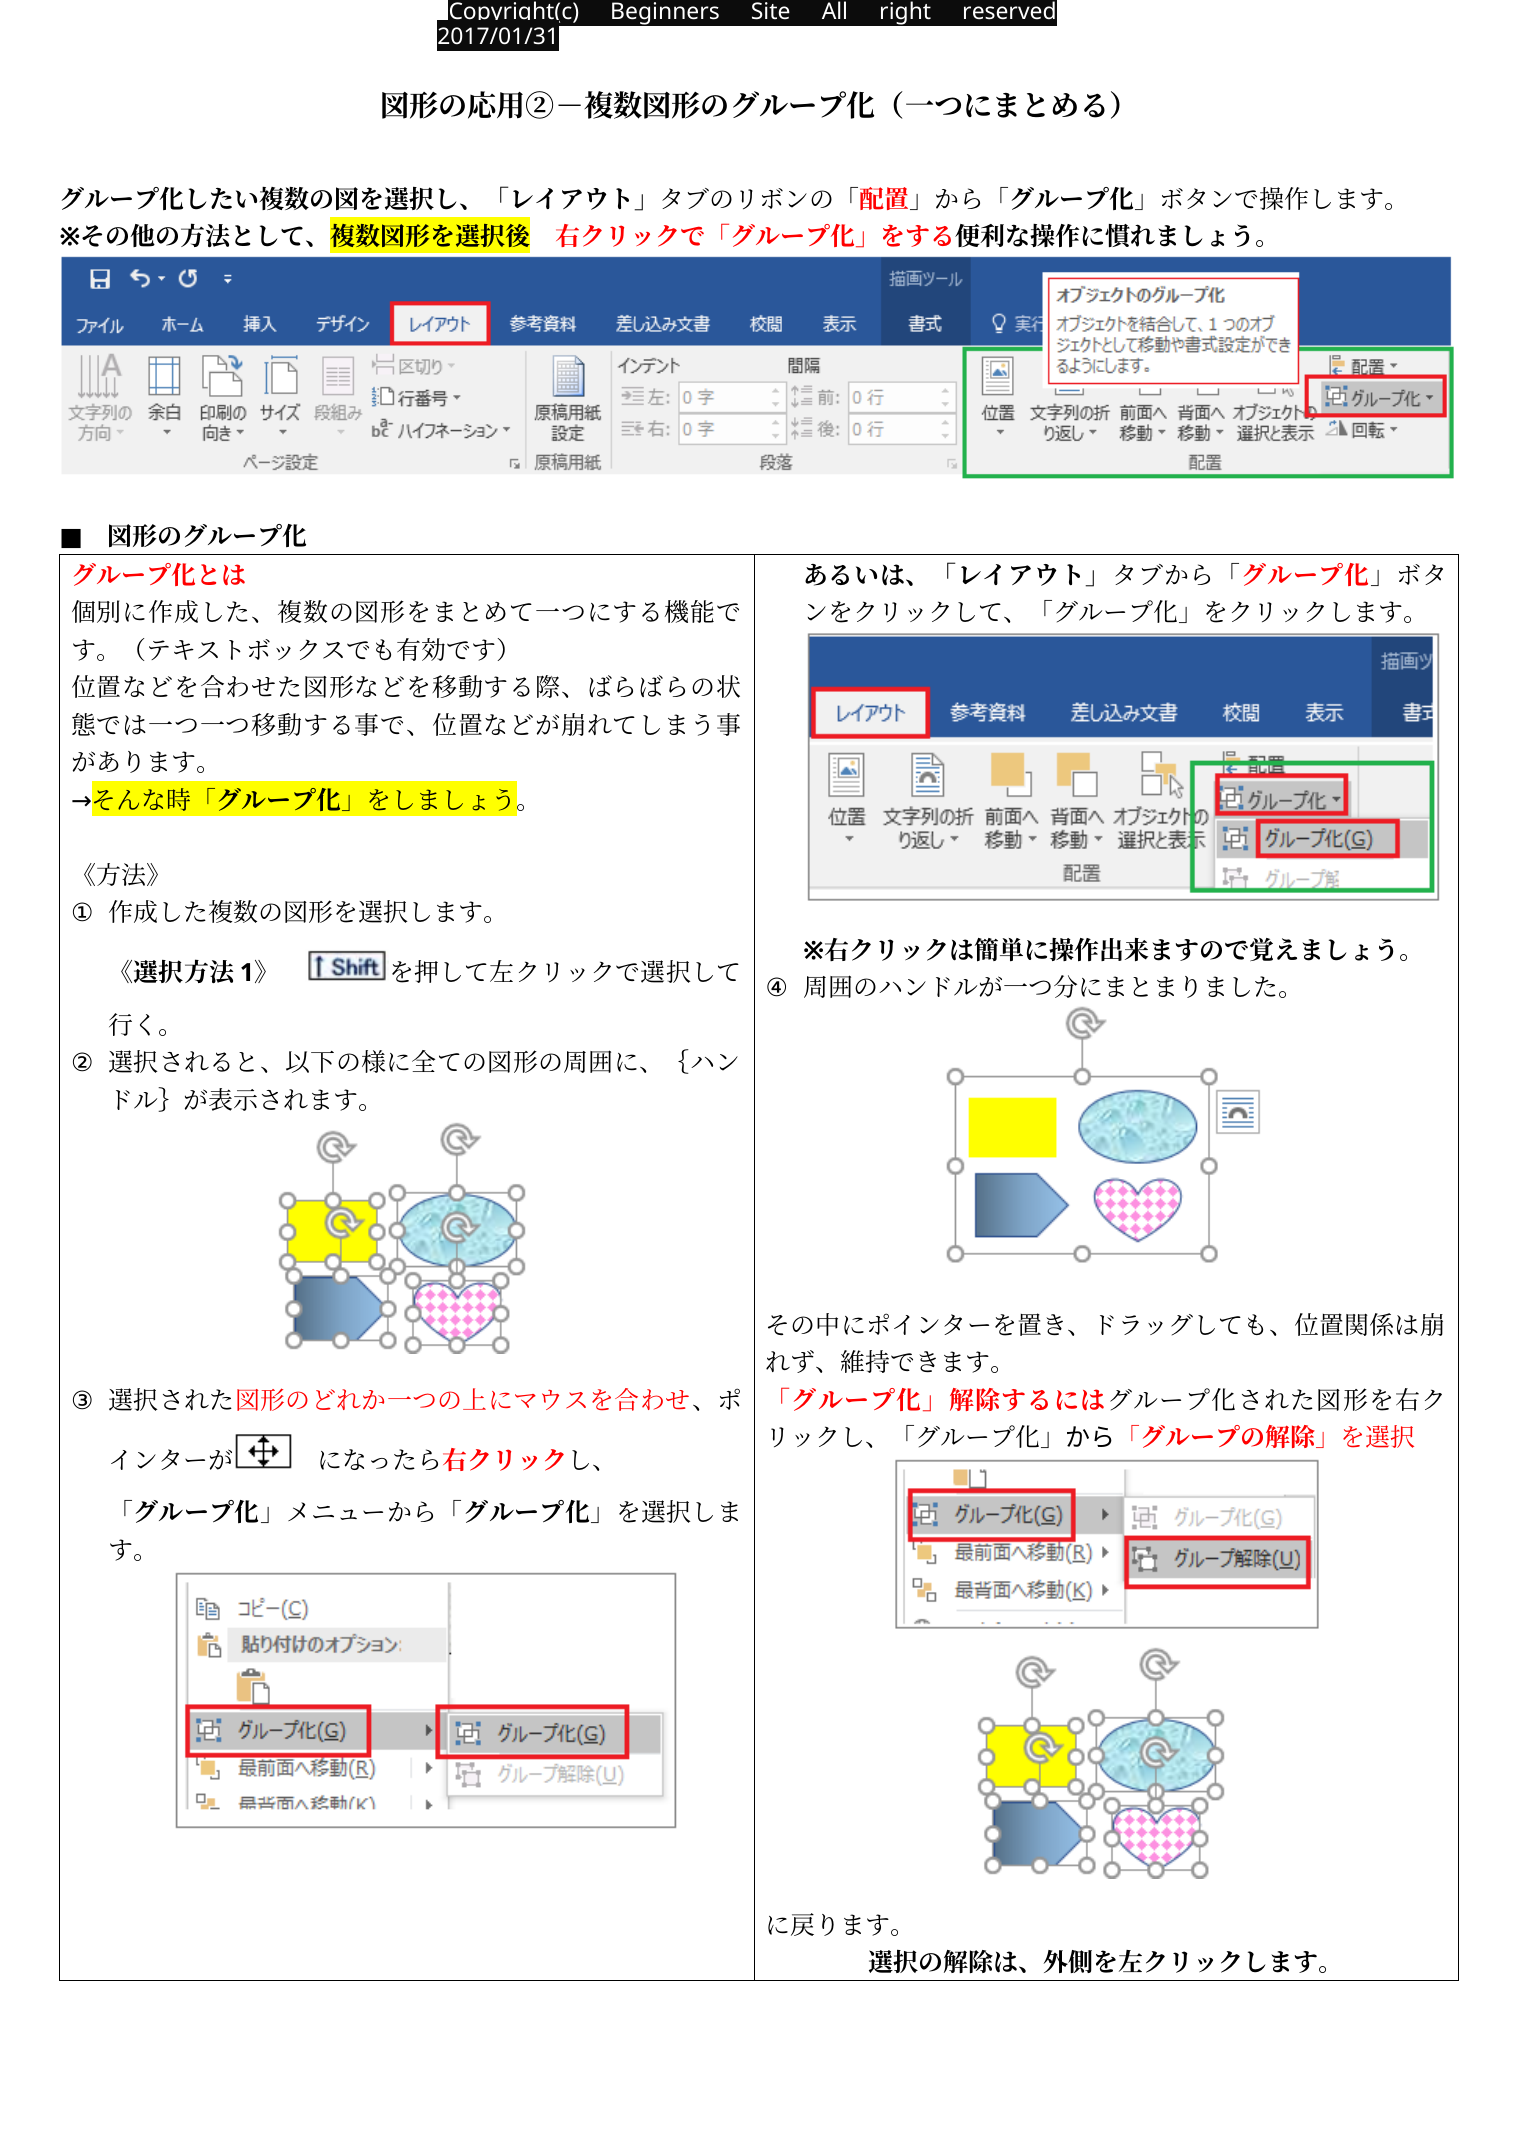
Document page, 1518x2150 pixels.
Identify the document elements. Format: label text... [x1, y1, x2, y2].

picture [961, 1642, 1251, 1879]
table_header あるいは、「レイアウト」タブから「グループ化」ボタンをクリックして、「グループ化」をクリックします。 ※右クリックは簡単に操作出来ますので覚えましょう。 周囲のハンドルが一つ分にまとまりました。 その中にポインターを置き、ドラッグしても、位置関係は崩れず、維持できます。 「グループ化」解除するにはグループ化された図形を右クリックし、「グループ化」から「グループの解除」を選択 に戻ります。 選択の解除は、外側を左クリックします。 [755, 555, 1458, 1980]
picture [304, 945, 389, 982]
picture [262, 1117, 552, 1354]
text ■ 図形のグループ化 [59, 516, 1459, 554]
picture [802, 629, 1444, 904]
text 図形の応用②－複数図形のグループ化（一つにまとめる） [59, 66, 1459, 141]
picture [173, 1567, 678, 1833]
picture [891, 1454, 1321, 1632]
picture [944, 1004, 1268, 1269]
text ※その他の方法として、複数図形を選択後 右クリックで「グループ化」をする便利な操作に慣れましょう。 [59, 216, 1459, 254]
text グループ化したい複数の図を選択し、「レイアウト」タブのリボンの「配置」から「グループ化」ボタンで操作します。 [59, 179, 1459, 216]
picture [59, 253, 1458, 484]
table_header グループ化とは 個別に作成した、複数の図形をまとめて一つにする機能です。（テキストボックスでも有効です） 位置などを合わせた図形などを移動する際、ばらばらの状態では一つ一つ移動する事で、位置などが崩れてしまう事があります。 →そんな時「グループ化」をしましょう。 《方法》 作成した複数の図形を選択します。 《選択方法1》 を押して左クリックで選択して行く。 選択されると、以下の様に全ての図形の周囲に、｛ハンドル｝が表示されます。 選択された図形のどれか一つの上にマウスを合わせ、ポインターが になったら右クリックし、 「グループ化」メニューから「グループ化」を選択します。 [60, 555, 754, 1980]
picture [233, 1433, 293, 1470]
